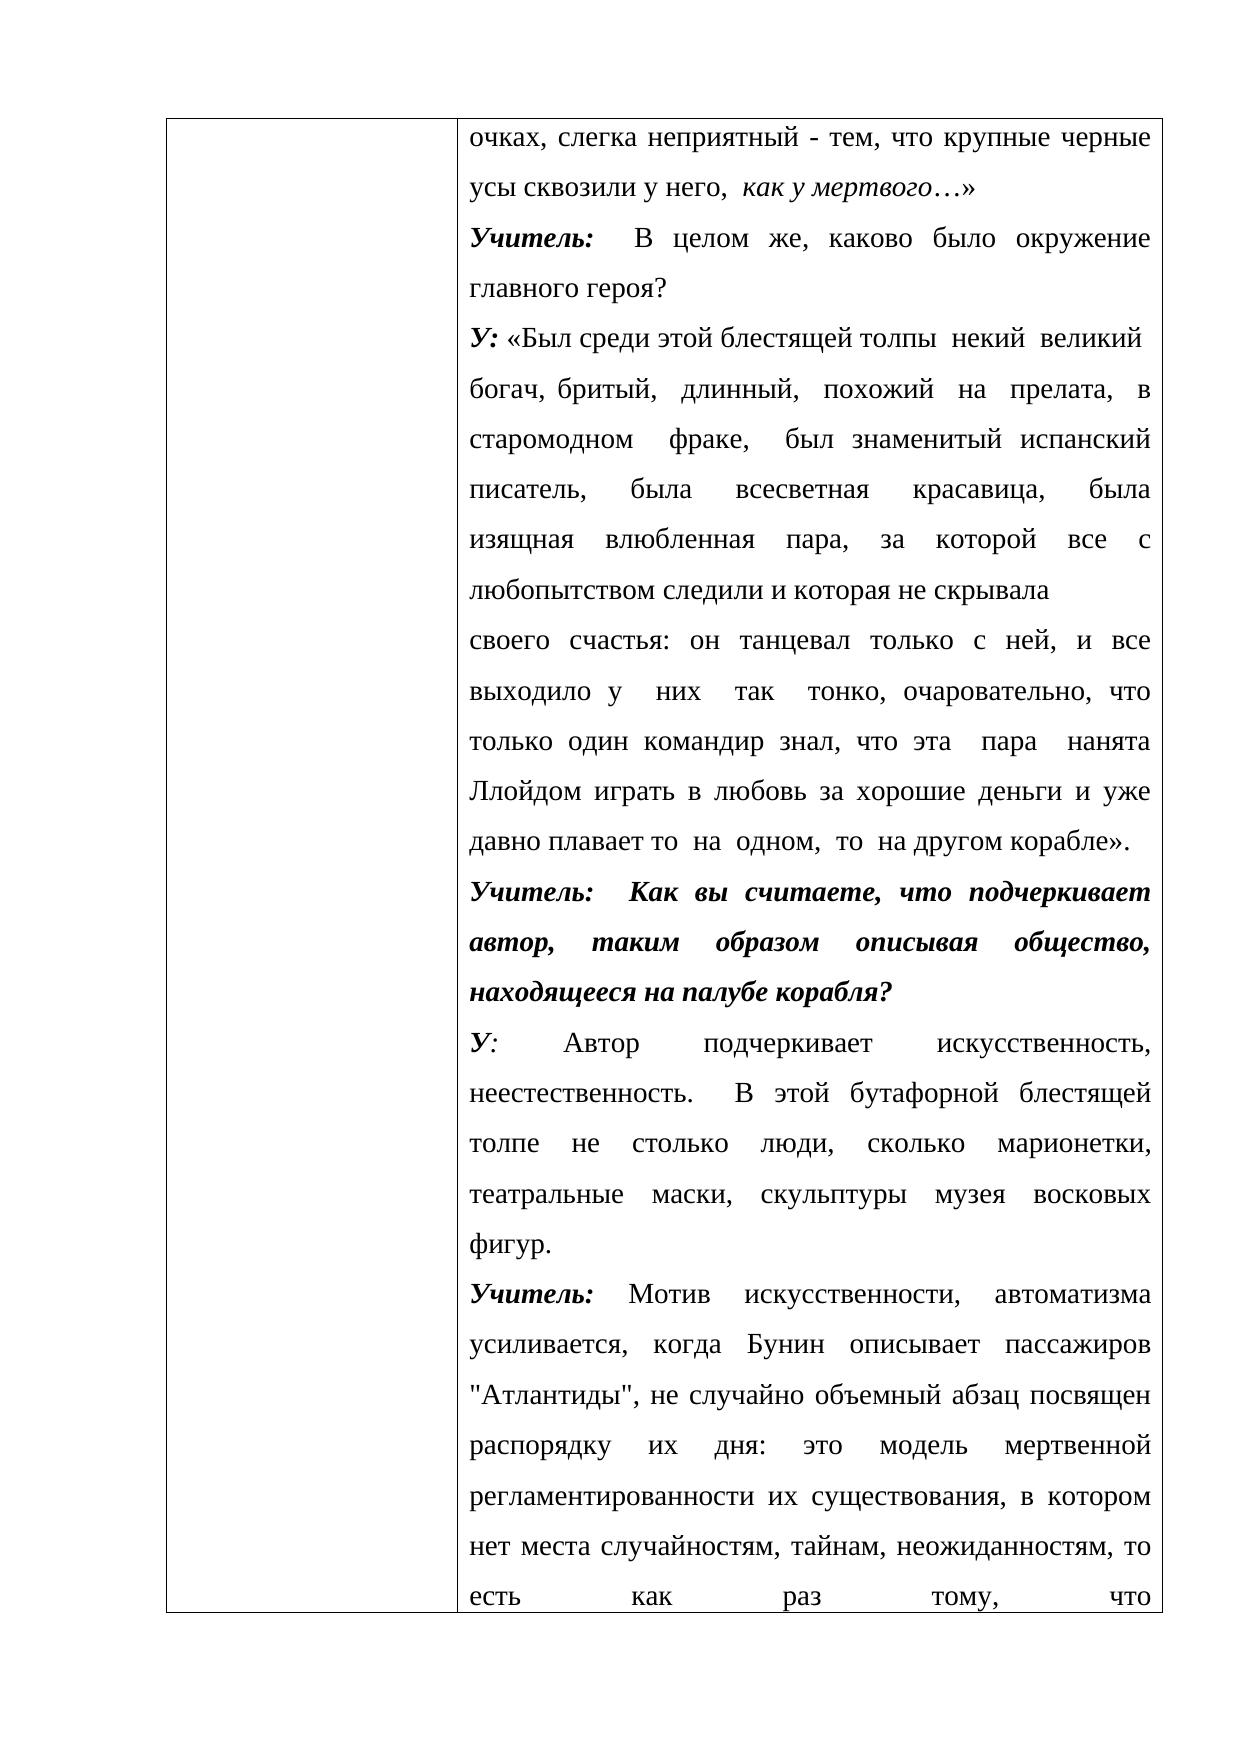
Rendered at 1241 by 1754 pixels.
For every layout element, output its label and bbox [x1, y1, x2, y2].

table_cell [167, 119, 457, 1612]
table_cell [458, 119, 1162, 1612]
